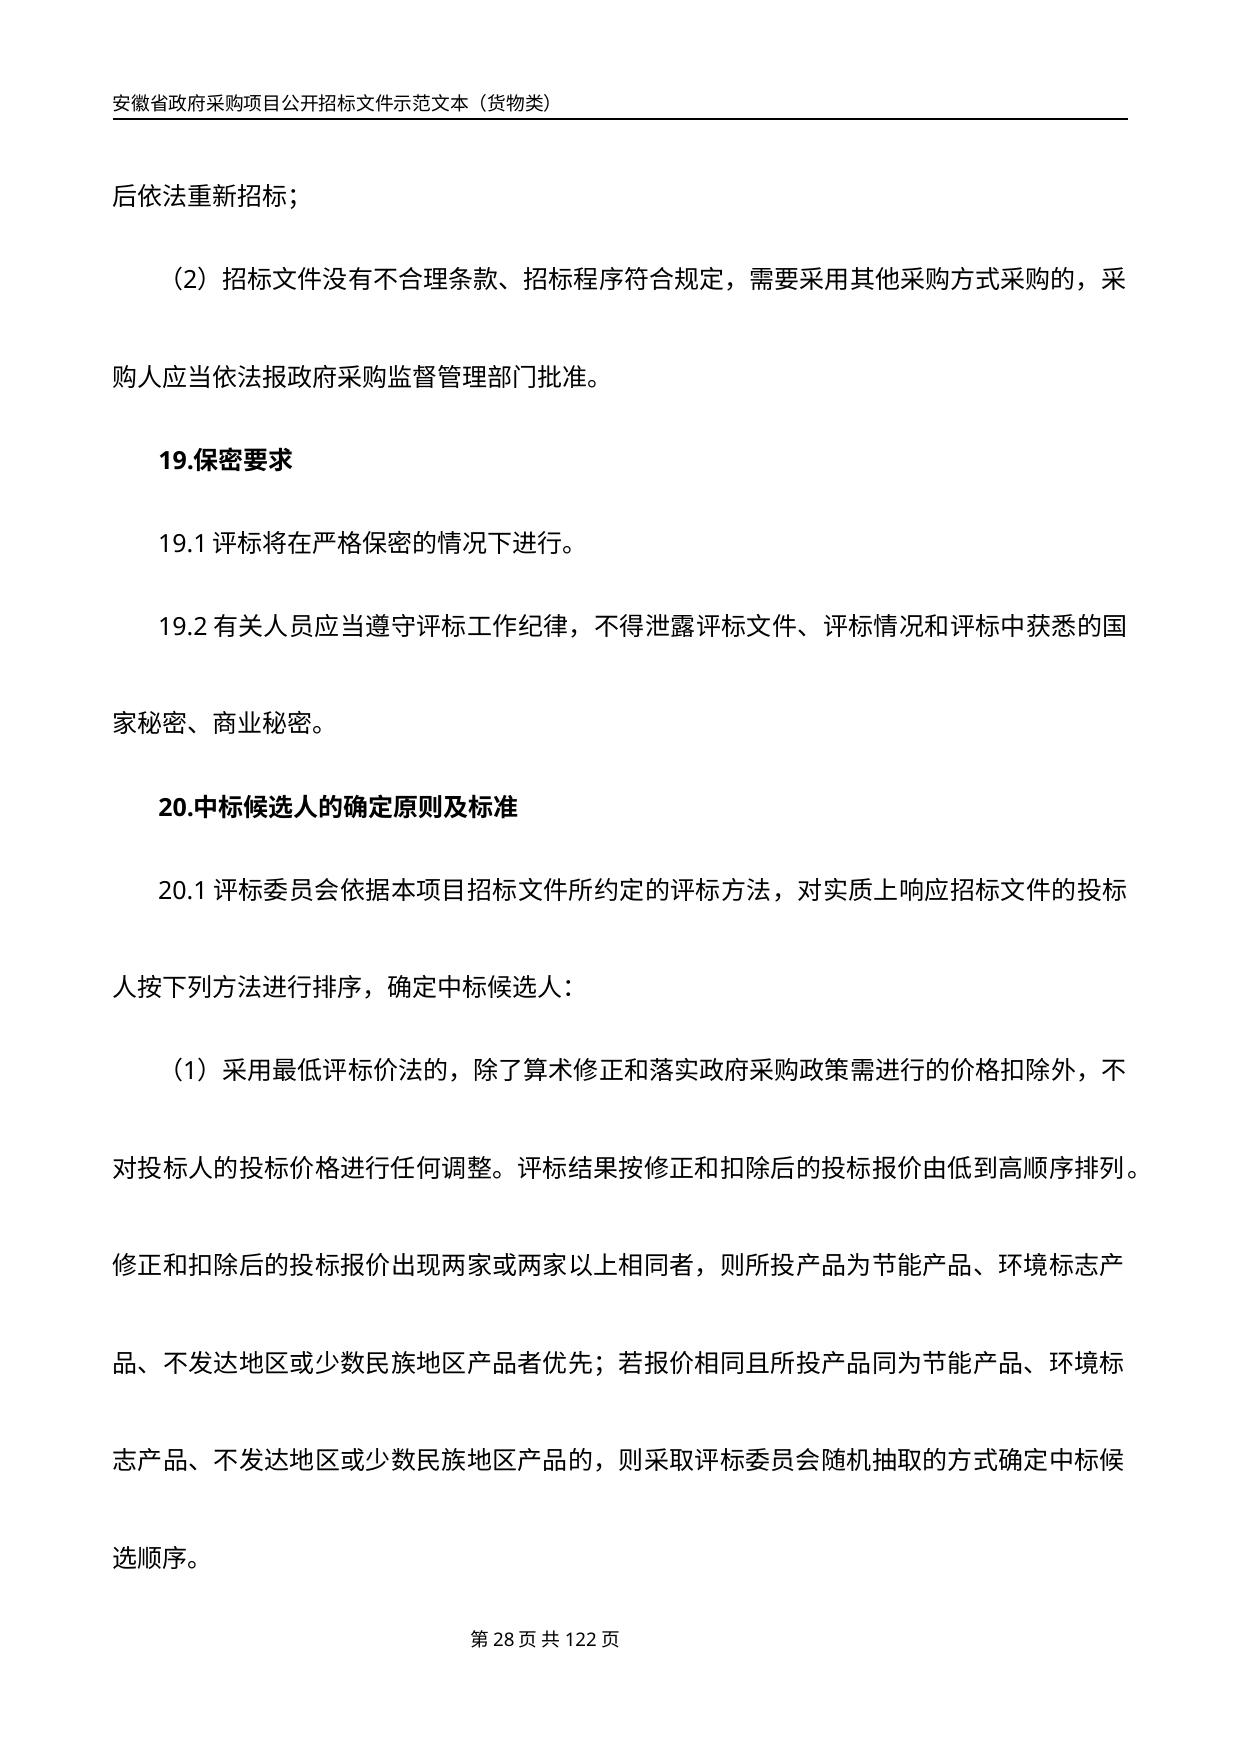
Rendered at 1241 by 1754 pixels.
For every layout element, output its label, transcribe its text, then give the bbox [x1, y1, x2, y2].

text 20.中标候选人的确定原则及标准 [112, 773, 1128, 838]
text 19.1评标将在严格保密的情况下进行。 [112, 509, 1128, 574]
text 19.保密要求 [112, 426, 1128, 491]
text （2）招标文件没有不合理条款、招标程序符合规定，需要采用其他采购方式采购的，采购人应当依法报政府采购监督管理部门批准。 [112, 245, 1128, 408]
text 19.2有关人员应当遵守评标工作纪律，不得泄露评标文件、评标情况和评标中获悉的国家秘密、商业秘密。 [112, 592, 1128, 754]
text （1）采用最低评标价法的，除了算术修正和落实政府采购政策需进行的价格扣除外，不对投标人的投标价格进行任何调整。评标结果按修正和扣除后的投标报价由低到高顺序排列。修正和扣除后的投标报价出现两家或两家以上相同者，则所投产品为节能产品、环境标志产品、不发达地区或少数民族地区产品者优先；若报价相同且所投产品同为节能产品、环境标志产品、不发达地区或少数民族地区产品的，则采取评标委员会随机抽取的方式确定中标候选顺序。 [112, 1036, 1128, 1589]
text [112, 162, 1128, 227]
text 20.1评标委员会依据本项目招标文件所约定的评标方法，对实质上响应招标文件的投标人按下列方法进行排序，确定中标候选人： [112, 856, 1128, 1018]
